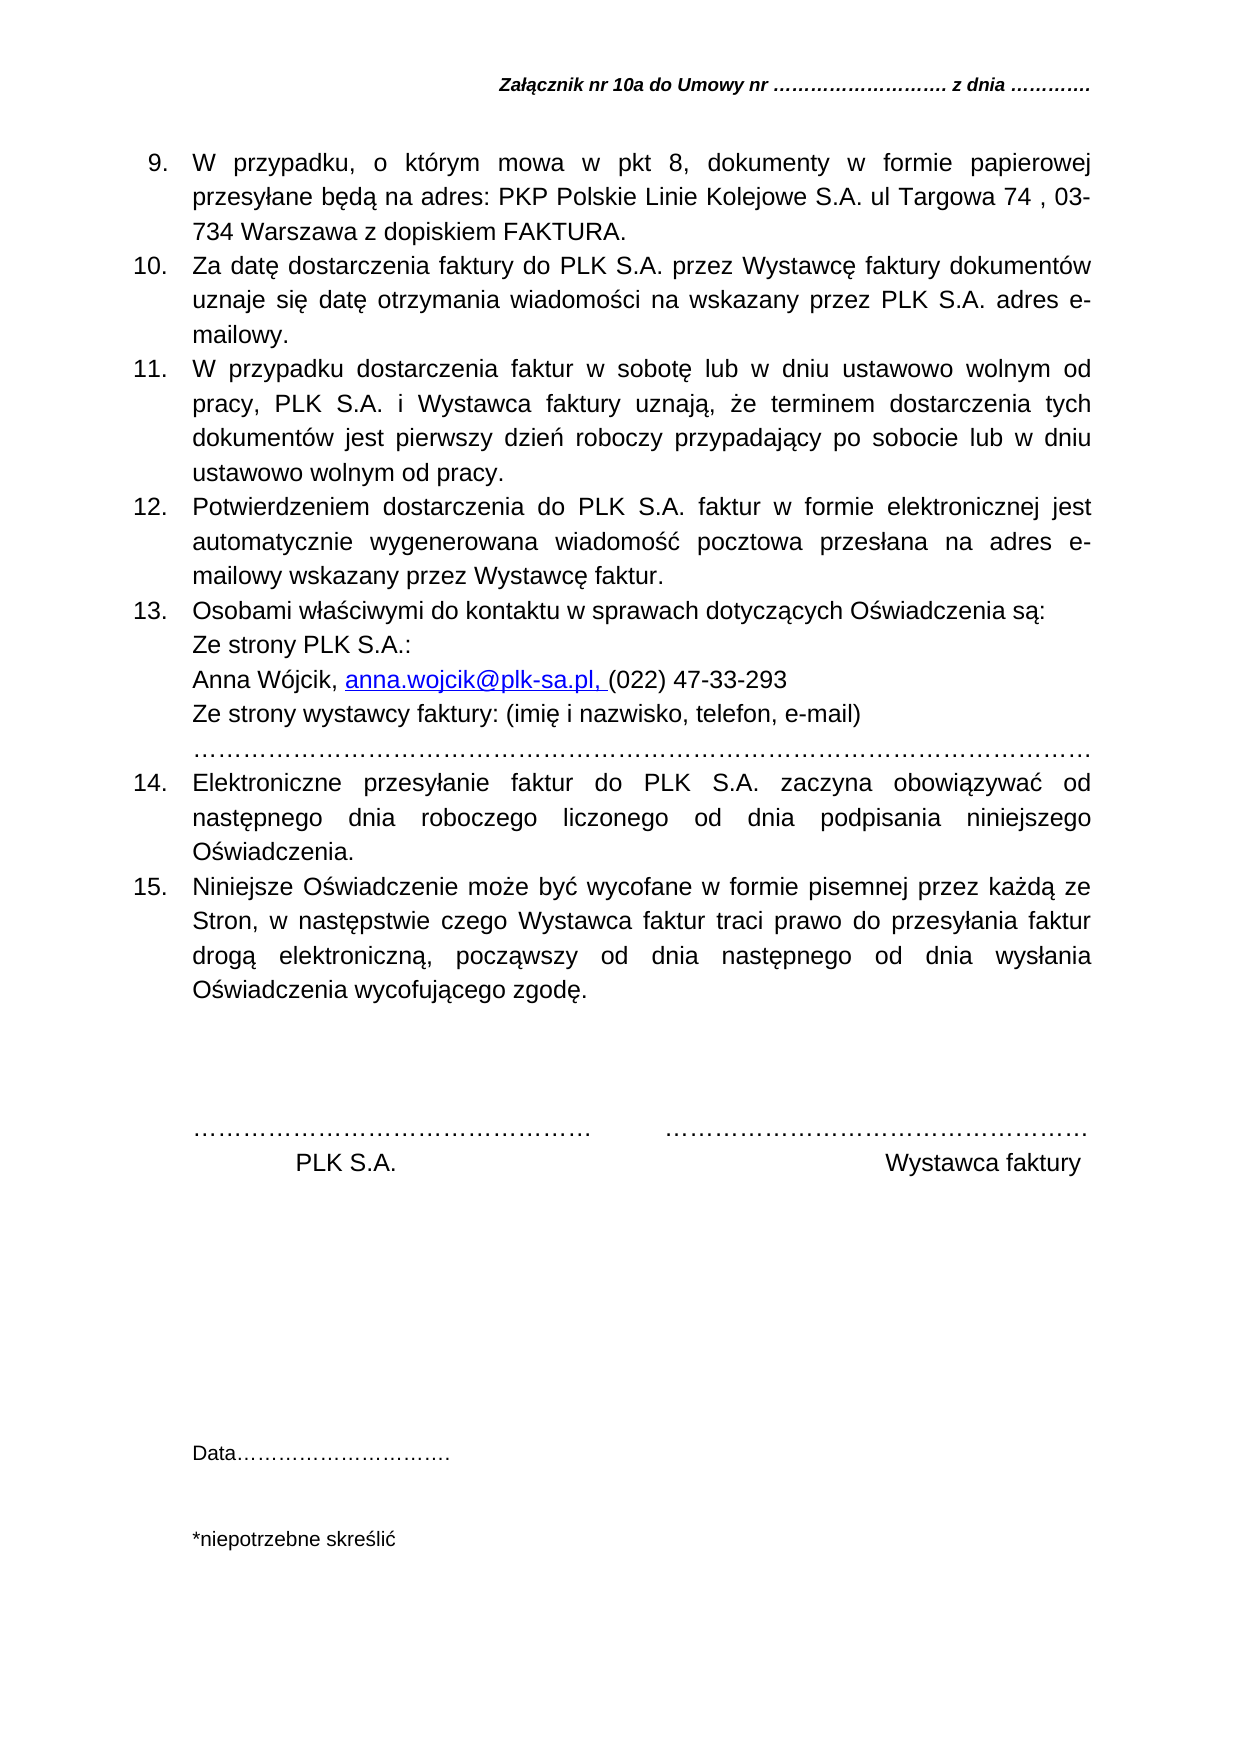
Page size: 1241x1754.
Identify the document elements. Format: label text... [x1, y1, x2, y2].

list Osobami właściwymi do kontaktu w sprawach dotyczących Oświadczenia są: [133, 596, 1093, 624]
list W przypadku dostarczenia faktur w sobotę lub w dniu ustawowo wolnym od pracy, PLK S.A. i Wystawca faktury uznają, że terminem dostarczenia tych dokumentów jest pierwszy dzień roboczy przypadający po sobocie lub w dniu ustawowo wolnym od pracy. [133, 354, 1093, 487]
list Niniejsze Oświadczenie może być wycofane w formie pisemnej przez każdą ze Stron, w następstwie czego Wystawca faktur traci prawo do przesyłania faktur drogą elektroniczną, począwszy od dnia następnego od dnia wysłania Oświadczenia wycofującego zgodę. [133, 872, 1093, 1004]
list Data…………………………. [192, 1441, 1093, 1465]
list Ze strony PLK S.A.: [192, 630, 1093, 659]
list PLK S.A. Wystawca faktury [295, 1147, 1093, 1176]
list Ze strony wystawcy faktury: (imię i nazwisko, telefon, e-mail) [192, 699, 1093, 728]
list *niepotrzebne skreślić [192, 1527, 1093, 1551]
list W przypadku, o którym mowa w pkt 8, dokumenty w formie papierowej przesyłane będą na adres: PKP Polskie Linie Kolejowe S.A. ul Targowa 74 , 03-734 Warszawa z dopiskiem FAKTURA. [148, 148, 1093, 245]
list Za datę dostarczenia faktury do PLK S.A. przez Wystawcę faktury dokumentów uznaje się datę otrzymania wiadomości na wskazany przez PLK S.A. adres e-mailowy. [133, 251, 1093, 349]
list Elektroniczne przesyłanie faktur do PLK S.A. zaczyna obowiązywać od następnego dnia roboczego liczonego od dnia podpisania niniejszego Oświadczenia. [133, 768, 1093, 866]
list ……………………………………………………………………………………………… [192, 734, 1093, 762]
list Potwierdzeniem dostarczenia do PLK S.A. faktur w formie elektronicznej jest automatycznie wygenerowana wiadomość pocztowa przesłana na adres e-mailowy wskazany przez Wystawcę faktur. [133, 492, 1093, 590]
list ………………………………………… …………………………………………… [192, 1113, 1093, 1142]
list Anna Wójcik, anna.wojcik@plk-sa.pl, (022) 47-33-293 [192, 665, 1093, 693]
